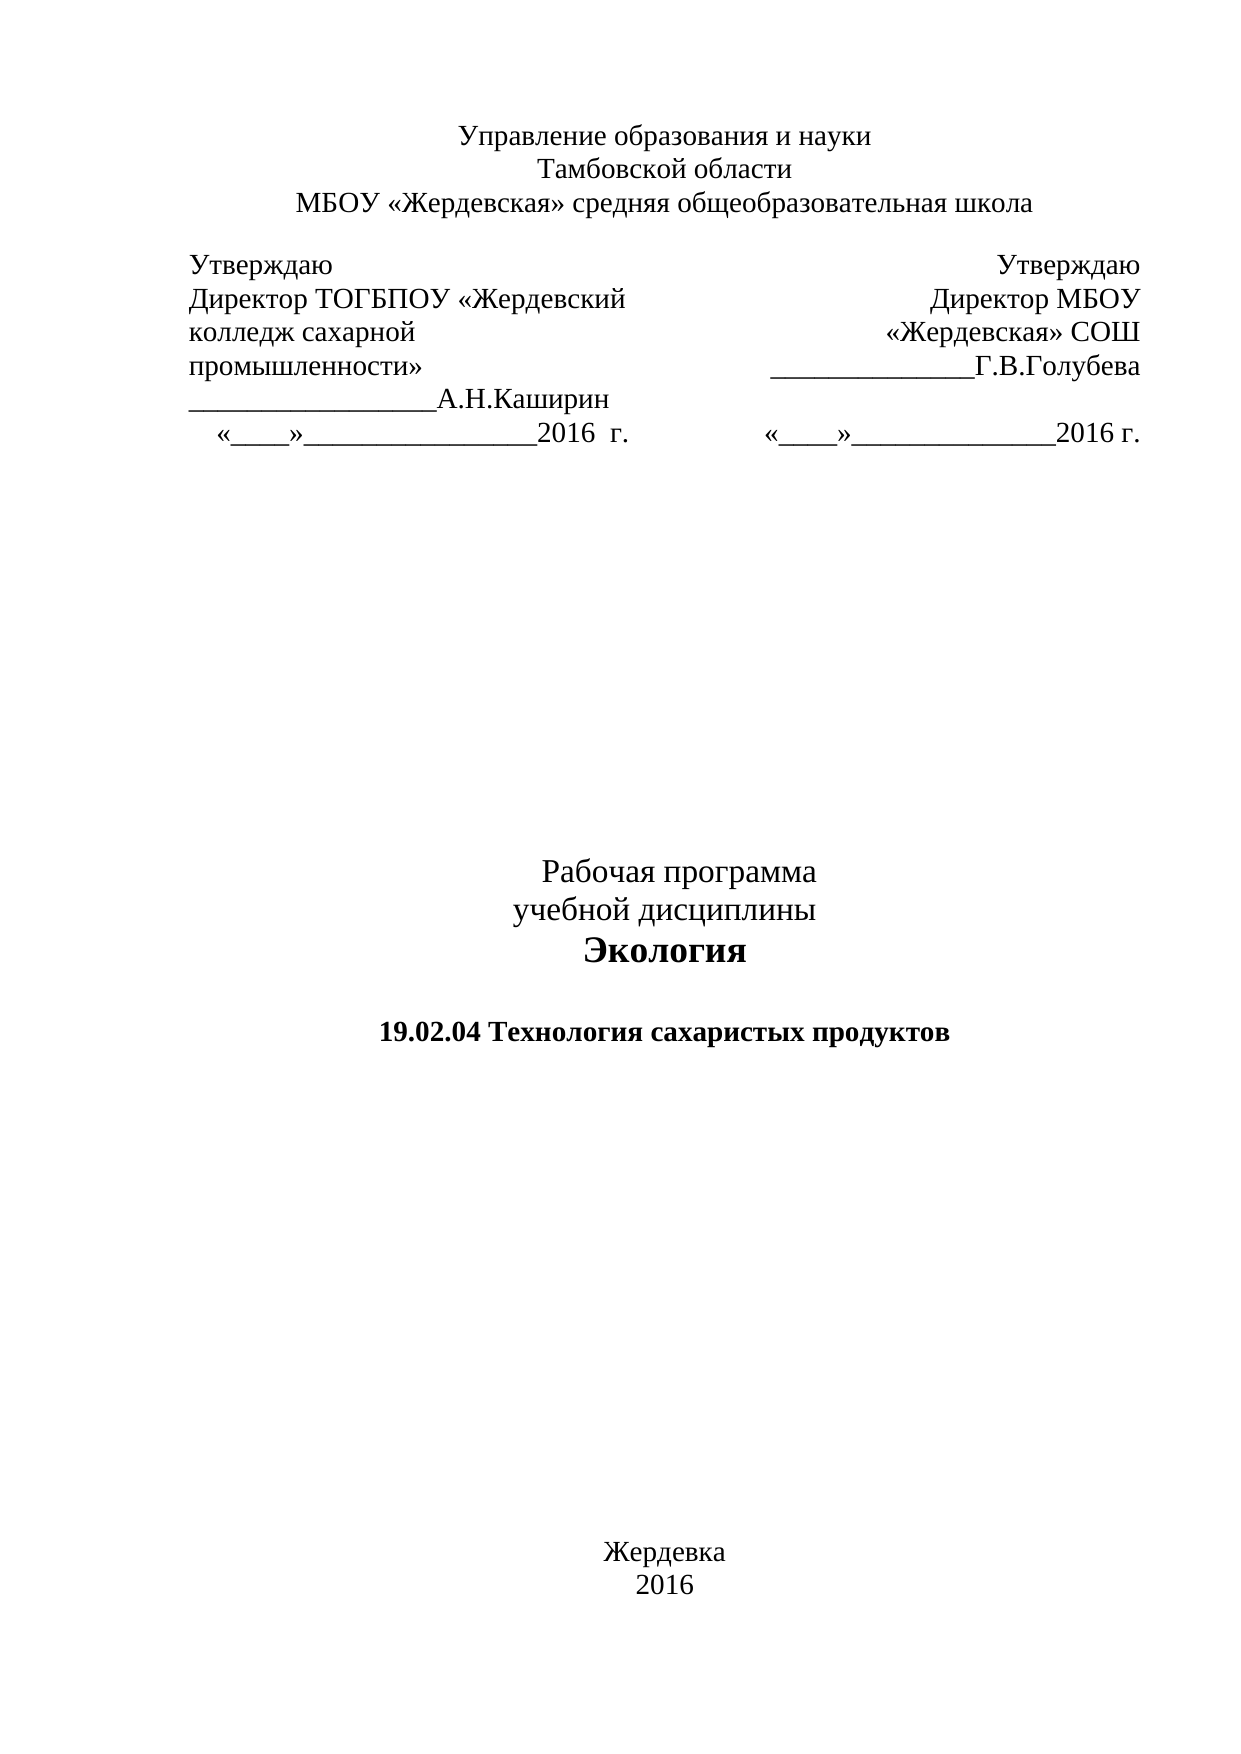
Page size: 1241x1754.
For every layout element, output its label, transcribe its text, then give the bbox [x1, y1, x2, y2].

text Управление образования и науки [177, 118, 1152, 152]
text 2016 [177, 1567, 1152, 1601]
text Тамбовской области [177, 152, 1152, 185]
text МБОУ «Жердевская» средняя общеобразовательная школа [177, 185, 1152, 219]
text Экология [177, 928, 1152, 971]
text учебной дисциплины [177, 889, 1152, 928]
table_header Утверждаю Директор МБОУ «Жердевская» СОШ ______________Г.В.Голубева «____»______________2016 г. [668, 248, 1152, 449]
subtitle Рабочая программа [177, 851, 1152, 889]
text 19.02.04 Технология сахаристых продуктов [177, 1014, 1152, 1048]
text Жердевка [177, 1534, 1152, 1567]
table_header Утверждаю Директор ТОГБПОУ «Жердевский колледж сахарной промышленности» _________________А.Н.Каширин «____»________________2016 г. [177, 248, 668, 449]
